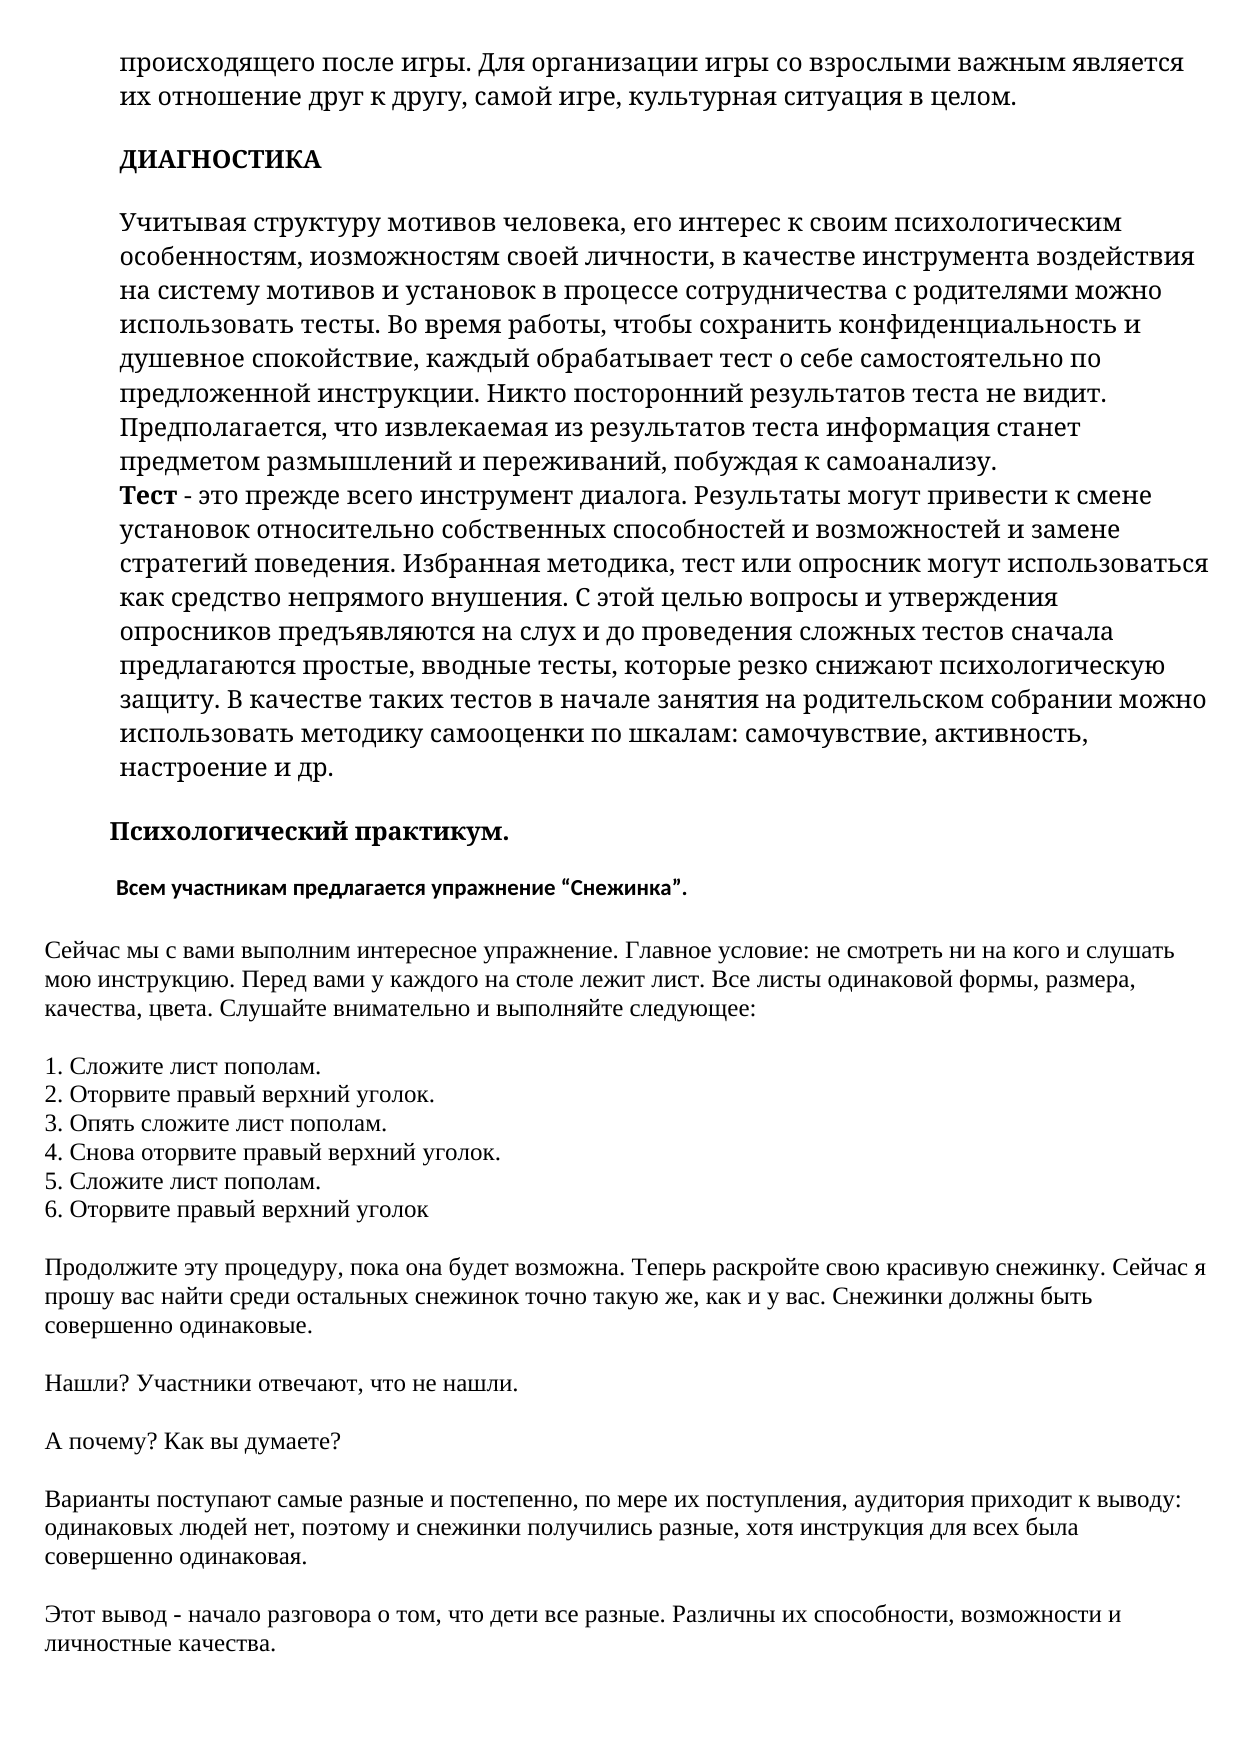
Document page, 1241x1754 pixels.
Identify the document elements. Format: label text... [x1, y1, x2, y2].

text ДИАГНОСТИКА [119, 142, 1211, 176]
text Сейчас мы с вами выполним интересное упражнение. Главное условие: не смотреть ни на кого и слушать мою инструкцию. Перед вами у каждого на столе лежит лист. Все листы одинаковой формы, размера, качества, цвета. Слушайте внимательно и выполняйте следующее: [44, 935, 1211, 1022]
text Психологический практикум. [44, 813, 1211, 847]
text Учитывая структуру мотивов человека, его интерес к своим психологическим особенностям, иозможностям своей личности, в качестве инструмента воздействия на систему мотивов и установок в процессе сотрудничества с родителями можно использовать тесты. Во время работы, чтобы сохранить конфиденциальность и душевное спокойствие, каждый обрабатывает тест о себе самостоятельно по предложенной инструкции. Никто посторонний результатов теста не видит. Предполагается, что извлекаемая из результатов теста информация станет предметом размышлений и переживаний, побуждая к самоанализу. Тест - это прежде всего инструмент диалога. Результаты могут привести к смене установок относительно собственных способностей и возможностей и замене стратегий поведения. Избранная методика, тест или опросник могут использоваться как средство непрямого внушения. С этой целью вопросы и утверждения опросников предъявляются на слух и до проведения сложных тестов сначала предлагаются простые, вводные тесты, которые резко снижают психологическую защиту. В качестве таких тестов в начале занятия на родительском собрании можно использовать методику самооценки по шкалам: самочувствие, активность, настроение и др. [119, 205, 1211, 784]
text Этот вывод - начало разговора о том, что дети все разные. Различны их способности, возможности и личностные качества. [44, 1599, 1211, 1657]
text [119, 44, 1211, 112]
text Всем участникам предлагается упражнение “Снежинка”. [44, 873, 1211, 901]
text Варианты поступают самые разные и постепенно, по мере их поступления, аудитория приходит к выводу: одинаковых людей нет, поэтому и снежинки получились разные, хотя инструкция для всех была совершенно одинаковая. [44, 1484, 1211, 1570]
text Нашли? Участники отвечают, что не нашли. [44, 1368, 1211, 1397]
text Продолжите эту процедуру, пока она будет возможна. Теперь раскройте свою красивую снежинку. Сейчас я прошу вас найти среди остальных снежинок точно такую же, как и у вас. Снежинки должны быть совершенно одинаковые. [44, 1252, 1211, 1339]
text А почему? Как вы думаете? [44, 1426, 1211, 1454]
text 1. Сложите лист пополам. 2. Оторвите правый верхний уголок. 3. Опять сложите лист пополам. 4. Снова оторвите правый верхний уголок. 5. Сложите лист пополам. 6. Оторвите правый верхний уголок [44, 1051, 1211, 1223]
